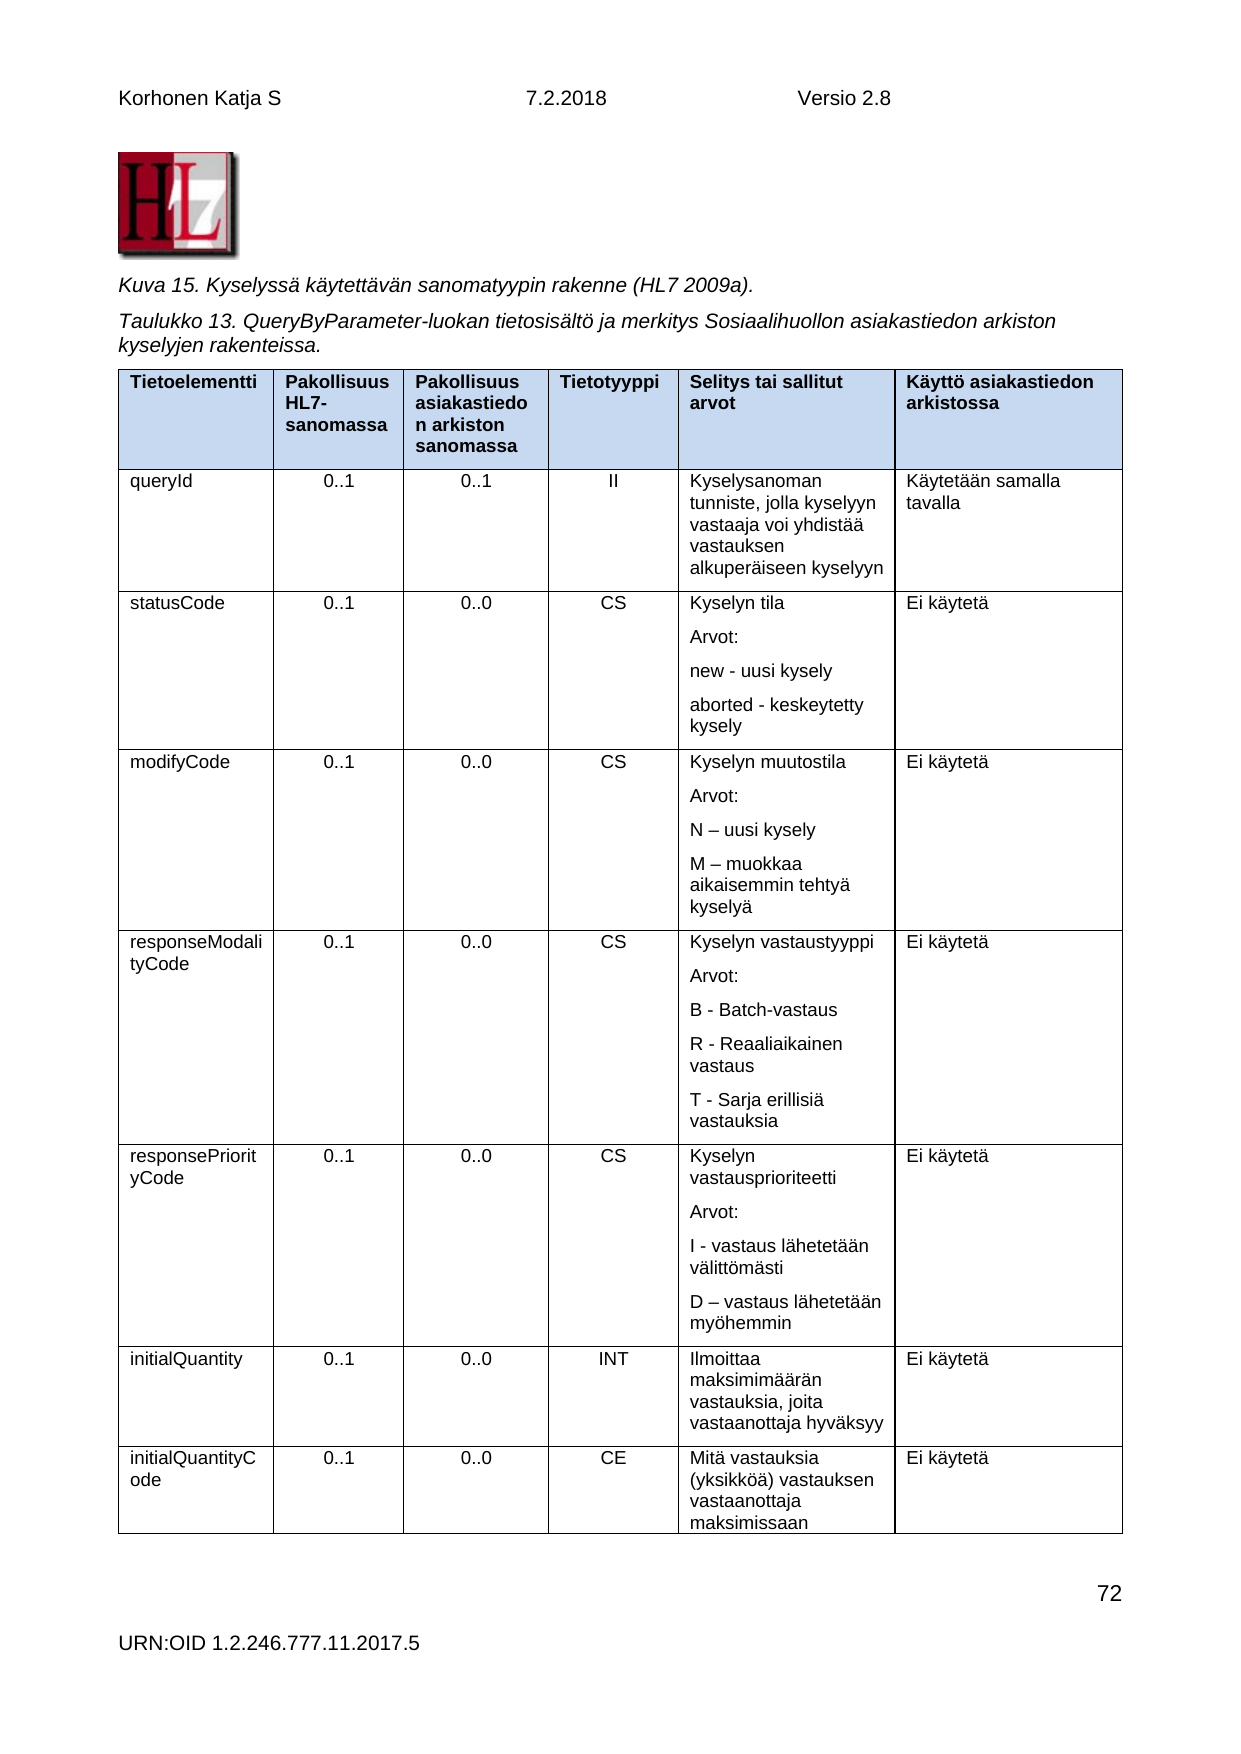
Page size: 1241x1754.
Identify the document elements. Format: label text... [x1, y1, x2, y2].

text Kuva 15. Kyselyssä käytettävän sanomatyypin rakenne (HL7 2009a). [118, 272, 1122, 296]
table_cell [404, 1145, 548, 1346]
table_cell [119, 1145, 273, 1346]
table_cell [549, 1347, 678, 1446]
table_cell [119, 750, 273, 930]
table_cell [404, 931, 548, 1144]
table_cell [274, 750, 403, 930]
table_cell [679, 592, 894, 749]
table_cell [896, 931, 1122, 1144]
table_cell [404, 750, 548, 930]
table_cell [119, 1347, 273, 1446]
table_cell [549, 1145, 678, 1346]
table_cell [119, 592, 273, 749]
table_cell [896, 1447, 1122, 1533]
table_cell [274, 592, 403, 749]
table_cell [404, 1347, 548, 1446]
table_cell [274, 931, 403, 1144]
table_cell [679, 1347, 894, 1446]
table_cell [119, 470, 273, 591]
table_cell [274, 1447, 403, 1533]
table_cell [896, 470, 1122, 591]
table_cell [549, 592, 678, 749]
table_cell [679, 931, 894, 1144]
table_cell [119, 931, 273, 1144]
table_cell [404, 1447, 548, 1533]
picture [118, 152, 241, 260]
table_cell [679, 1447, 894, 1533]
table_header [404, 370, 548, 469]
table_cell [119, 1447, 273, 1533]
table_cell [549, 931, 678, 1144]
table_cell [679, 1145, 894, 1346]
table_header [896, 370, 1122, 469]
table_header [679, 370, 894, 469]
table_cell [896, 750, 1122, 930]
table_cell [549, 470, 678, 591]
text Taulukko 13. QueryByParameter-luokan tietosisältö ja merkitys Sosiaalihuollon asiakastiedon arkiston kyselyjen rakenteissa. [118, 309, 1122, 357]
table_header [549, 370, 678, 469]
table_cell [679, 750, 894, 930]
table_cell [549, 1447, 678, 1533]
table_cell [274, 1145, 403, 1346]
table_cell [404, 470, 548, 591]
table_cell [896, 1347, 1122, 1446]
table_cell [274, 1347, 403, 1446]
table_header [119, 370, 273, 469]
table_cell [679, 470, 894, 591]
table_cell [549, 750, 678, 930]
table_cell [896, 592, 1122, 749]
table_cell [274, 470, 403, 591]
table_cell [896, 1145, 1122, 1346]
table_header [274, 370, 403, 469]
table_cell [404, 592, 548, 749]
